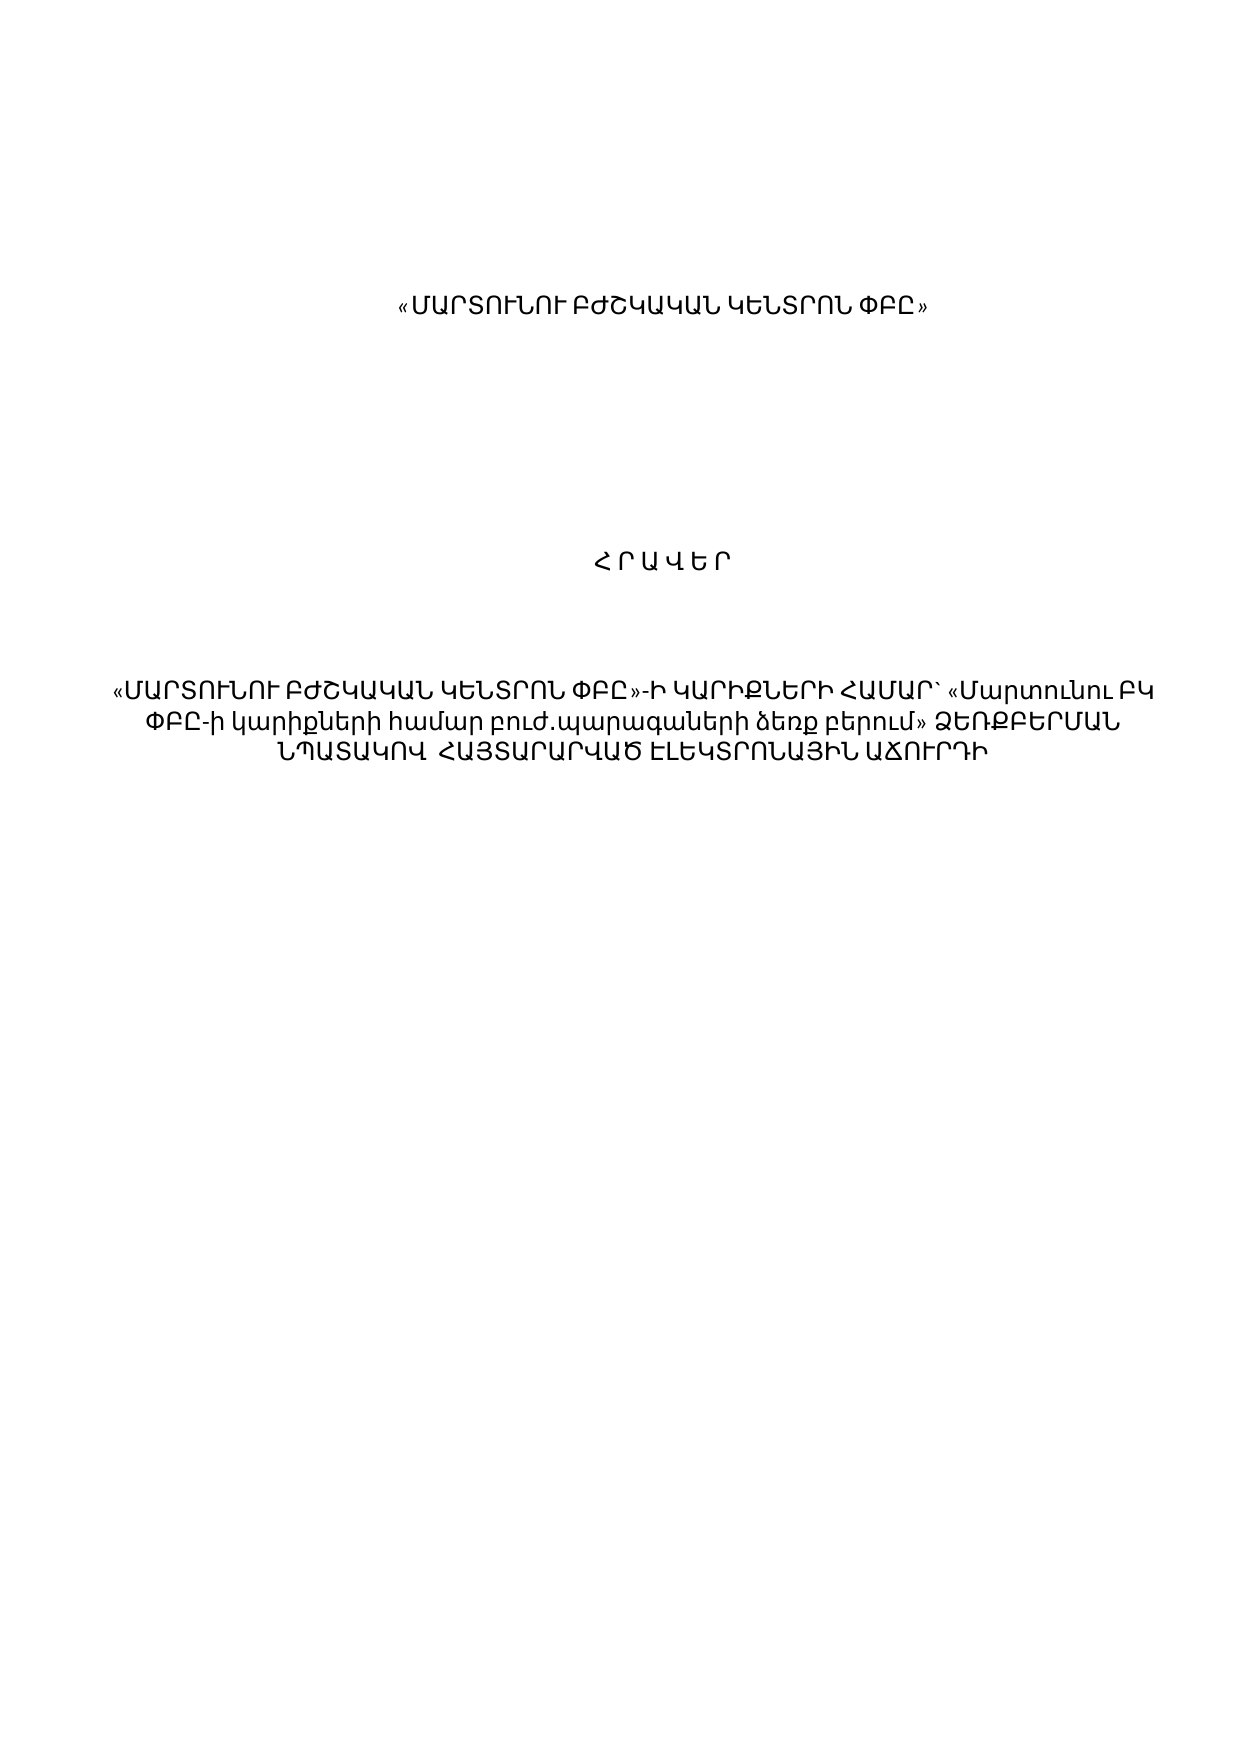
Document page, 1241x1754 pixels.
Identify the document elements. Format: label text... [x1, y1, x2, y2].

text « ՄԱՐՏՈՒՆՈՒ ԲԺՇԿԱԿԱՆ ԿԵՆՏՐՈՆ ՓԲԸ» [94, 290, 1172, 321]
text Հ Ր Ա Վ Ե Ր [94, 546, 1172, 577]
text «ՄԱՐՏՈՒՆՈՒ ԲԺՇԿԱԿԱՆ ԿԵՆՏՐՈՆ ՓԲԸ»-Ի ԿԱՐԻՔՆԵՐԻ ՀԱՄԱՐ` «Մարտունու ԲԿ ՓԲԸ-ի կարիքների համար բուժ․պարագաների ձեռք բերում» ՁԵՌՔԲԵՐՄԱՆ ՆՊԱՏԱԿՈՎ ՀԱՅՏԱՐԱՐՎԱԾ ԷԼԵԿՏՐՈՆԱՅԻՆ ԱՃՈՒՐԴԻ [94, 676, 1172, 767]
